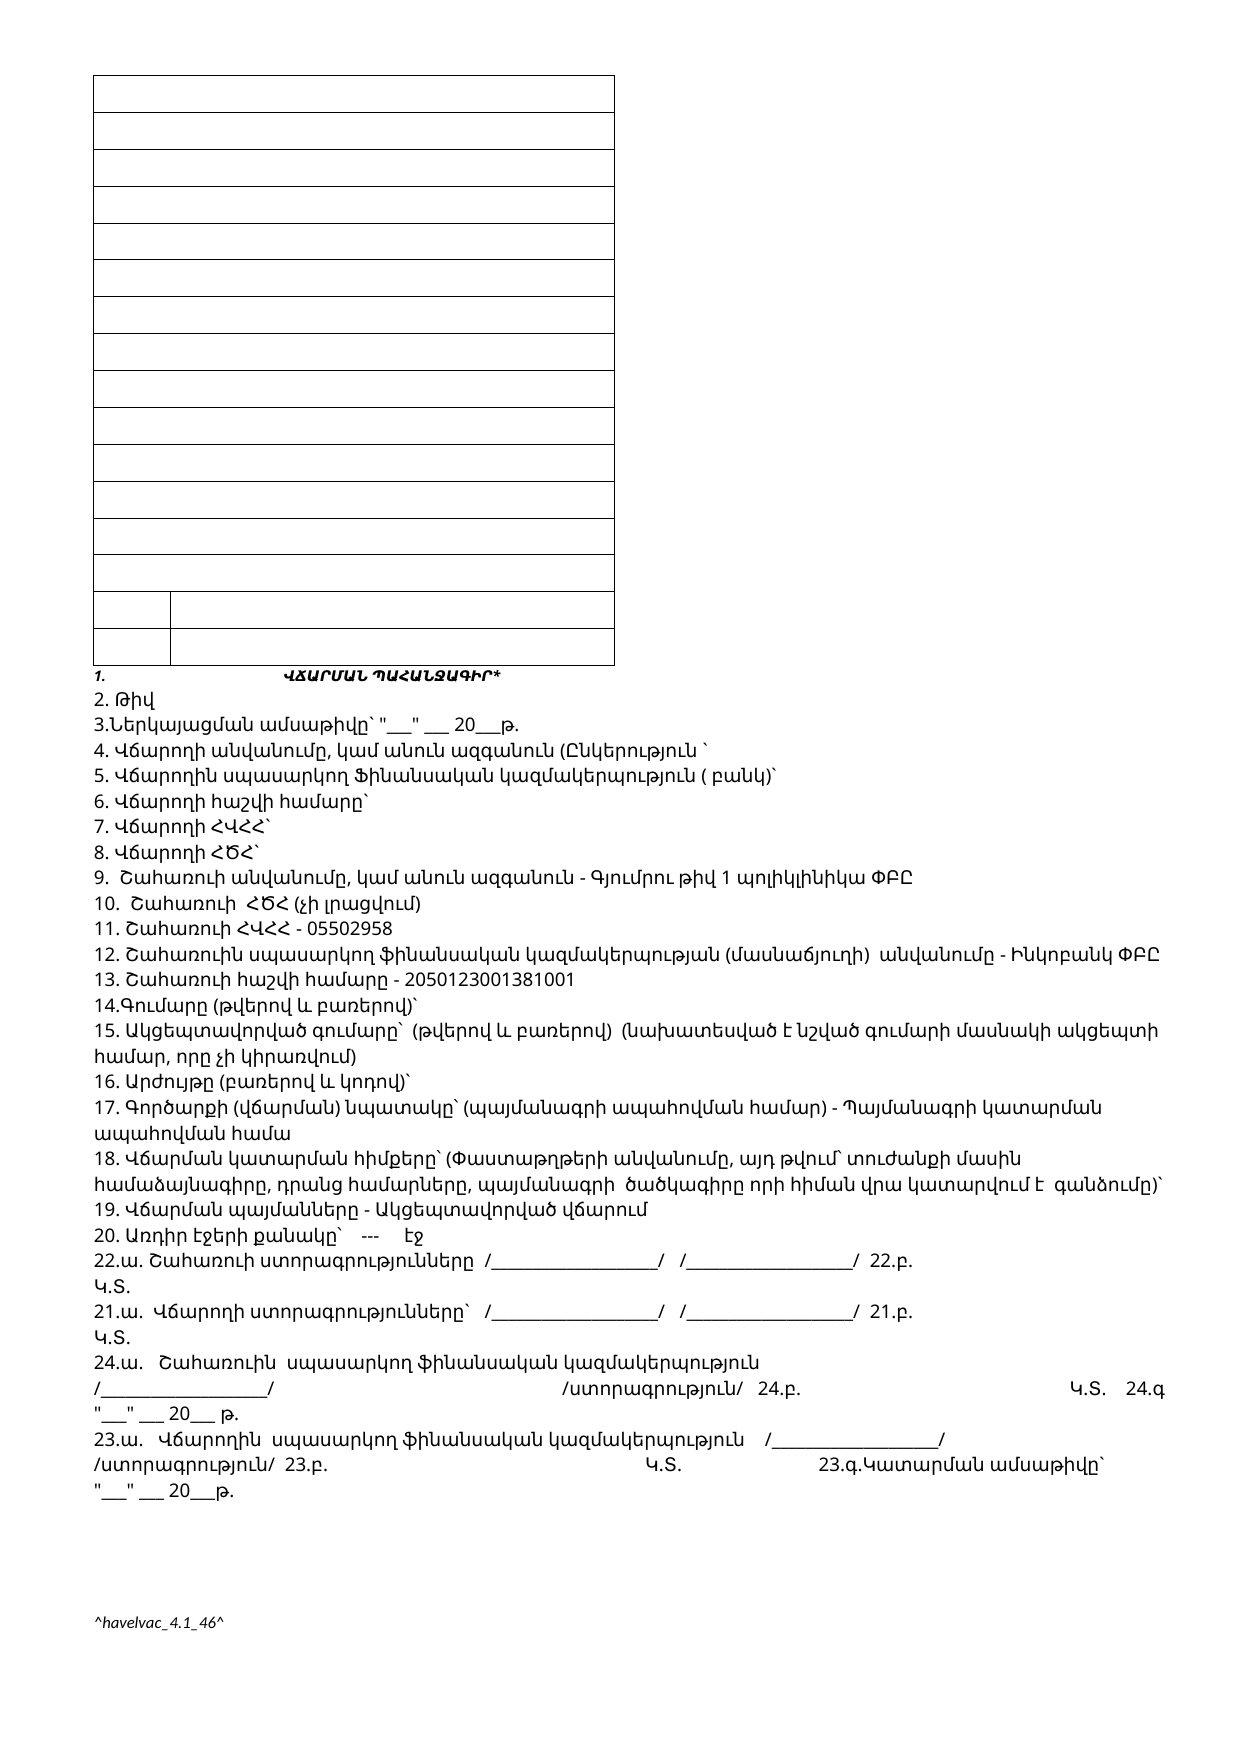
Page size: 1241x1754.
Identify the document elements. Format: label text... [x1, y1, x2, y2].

text ^havelvac_4.1_46^ [94, 1613, 1171, 1633]
